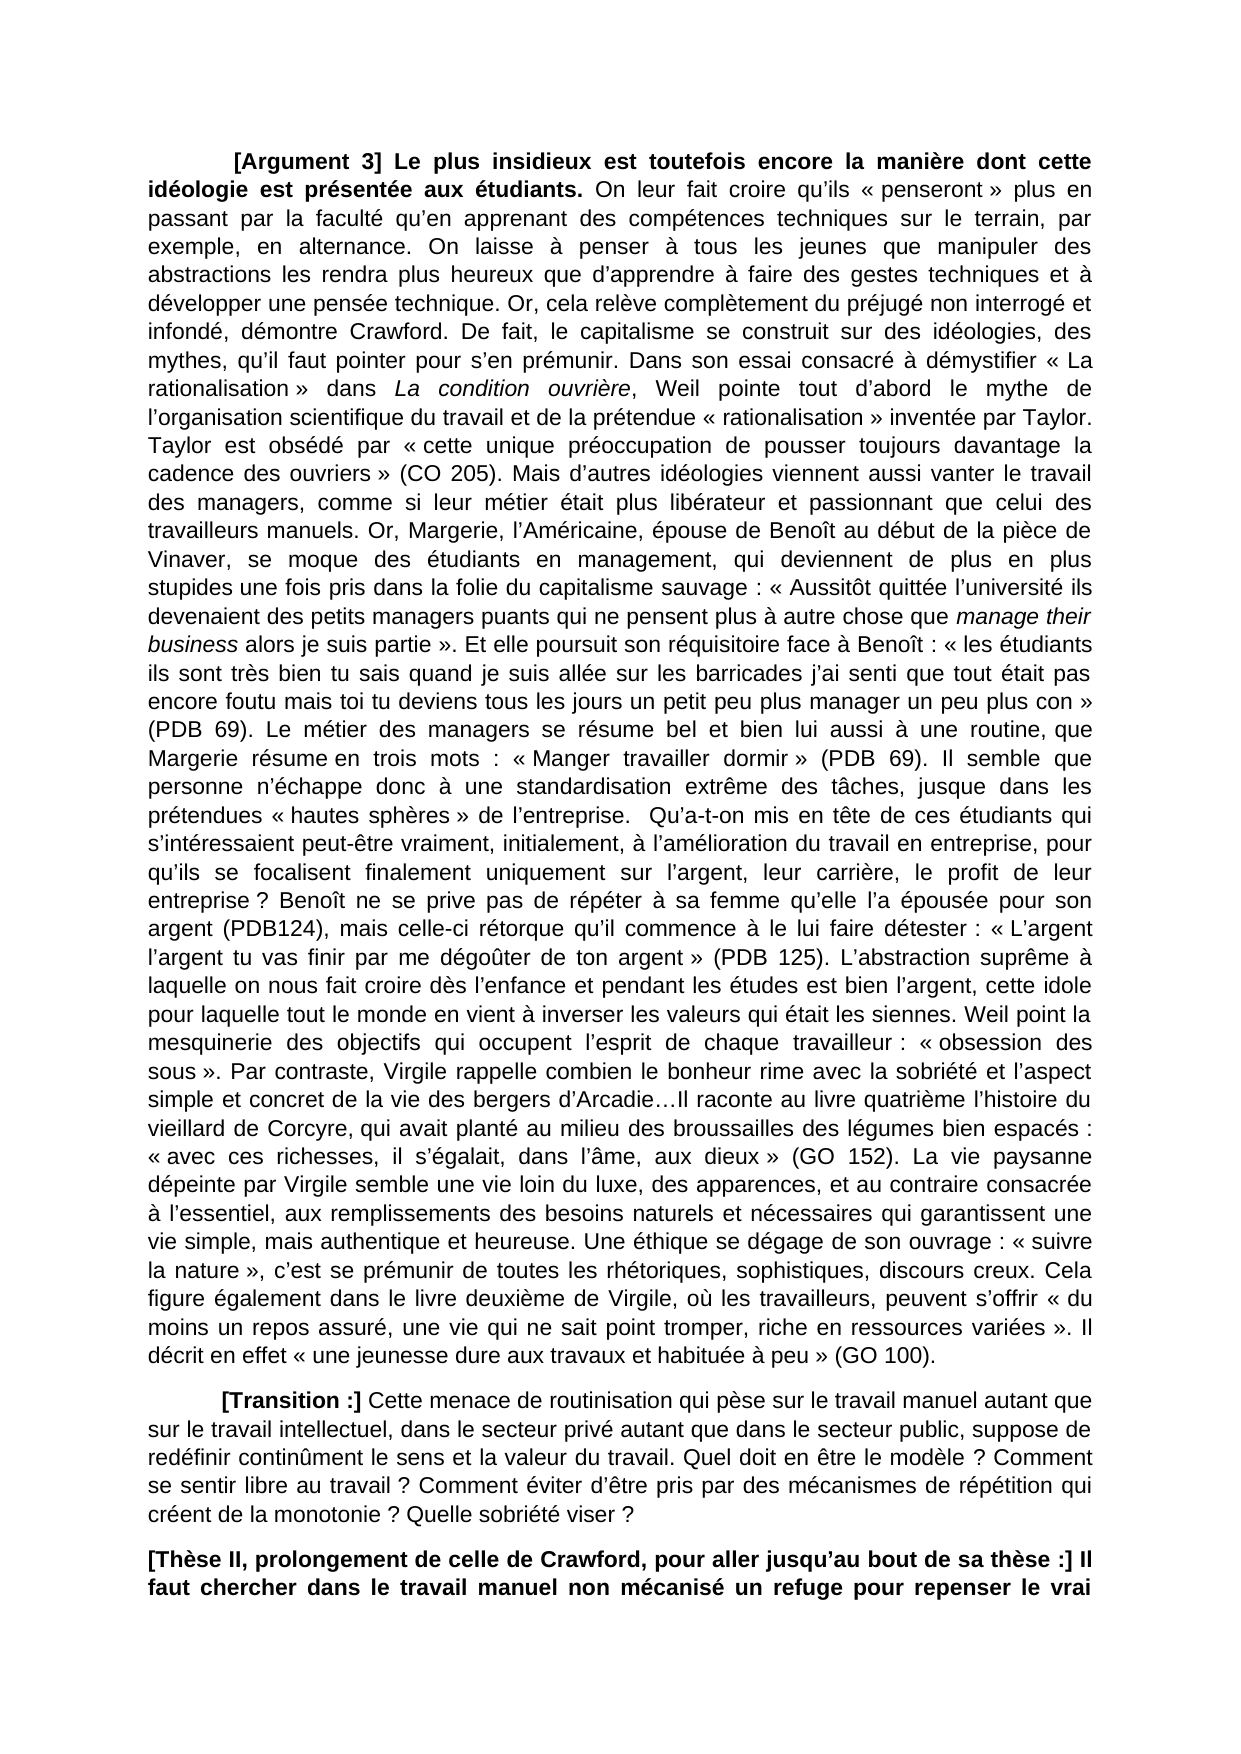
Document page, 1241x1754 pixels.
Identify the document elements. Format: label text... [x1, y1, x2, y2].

text [Argument 3] Le plus insidieux est toutefois encore la manière dont cette idéologie est présentée aux étudiants. On leur fait croire qu’ils « penseront » plus en passant par la faculté qu’en apprenant des compétences techniques sur le terrain, par exemple, en alternance. On laisse à penser à tous les jeunes que manipuler des abstractions les rendra plus heureux que d’apprendre à faire des gestes techniques et à développer une pensée technique. Or, cela relève complètement du préjugé non interrogé et infondé, démontre Crawford. De fait, le capitalisme se construit sur des idéologies, des mythes, qu’il faut pointer pour s’en prémunir. Dans son essai consacré à démystifier « La rationalisation » dans La condition ouvrière, Weil pointe tout d’abord le mythe de l’organisation scientifique du travail et de la prétendue « rationalisation » inventée par Taylor. Taylor est obsédé par « cette unique préoccupation de pousser toujours davantage la cadence des ouvriers » (CO 205). Mais d’autres idéologies viennent aussi vanter le travail des managers, comme si leur métier était plus libérateur et passionnant que celui des travailleurs manuels. Or, Margerie, l’Américaine, épouse de Benoît au début de la pièce de Vinaver, se moque des étudiants en management, qui deviennent de plus en plus stupides une fois pris dans la folie du capitalisme sauvage : « Aussitôt quittée l’université ils devenaient des petits managers puants qui ne pensent plus à autre chose que manage their business alors je suis partie ». Et elle poursuit son réquisitoire face à Benoît : « les étudiants ils sont très bien tu sais quand je suis allée sur les barricades j’ai senti que tout était pas encore foutu mais toi tu deviens tous les jours un petit peu plus manager un peu plus con » (PDB 69). Le métier des managers se résume bel et bien lui aussi à une routine, que Margerie résume en trois mots : « Manger travailler dormir » (PDB 69). Il semble que personne n’échappe donc à une standardisation extrême des tâches, jusque dans les prétendues « hautes sphères » de l’entreprise. Qu’a-t-on mis en tête de ces étudiants qui s’intéressaient peut-être vraiment, initialement, à l’amélioration du travail en entreprise, pour qu’ils se focalisent finalement uniquement sur l’argent, leur carrière, le profit de leur entreprise ? Benoît ne se prive pas de répéter à sa femme qu’elle l’a épousée pour son argent (PDB124), mais celle-ci rétorque qu’il commence à le lui faire détester : « L’argent l’argent tu vas finir par me dégoûter de ton argent » (PDB 125). L’abstraction suprême à laquelle on nous fait croire dès l’enfance et pendant les études est bien l’argent, cette idole pour laquelle tout le monde en vient à inverser les valeurs qui était les siennes. Weil point la mesquinerie des objectifs qui occupent l’esprit de chaque travailleur : « obsession des sous ». Par contraste, Virgile rappelle combien le bonheur rime avec la sobriété et l’aspect simple et concret de la vie des bergers d’Arcadie…Il raconte au livre quatrième l’histoire du vieillard de Corcyre, qui avait planté au milieu des broussailles des légumes bien espacés : « avec ces richesses, il s’égalait, dans l’âme, aux dieux » (GO 152). La vie paysanne dépeinte par Virgile semble une vie loin du luxe, des apparences, et au contraire consacrée à l’essentiel, aux remplissements des besoins naturels et nécessaires qui garantissent une vie simple, mais authentique et heureuse. Une éthique se dégage de son ouvrage : « suivre la nature », c’est se prémunir de toutes les rhétoriques, sophistiques, discours creux. Cela figure également dans le livre deuxième de Virgile, où les travailleurs, peuvent s’offrir « du moins un repos assuré, une vie qui ne sait point tromper, riche en ressources variées ». Il décrit en effet « une jeunesse dure aux travaux et habituée à peu » (GO 100). [148, 148, 1093, 1368]
text [Transition :] Cette menace de routinisation qui pèse sur le travail manuel autant que sur le travail intellectuel, dans le secteur privé autant que dans le secteur public, suppose de redéfinir continûment le sens et la valeur du travail. Quel doit en être le modèle ? Comment se sentir libre au travail ? Comment éviter d’être pris par des mécanismes de répétition qui créent de la monotonie ? Quelle sobriété viser ? [148, 1387, 1093, 1527]
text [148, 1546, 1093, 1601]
